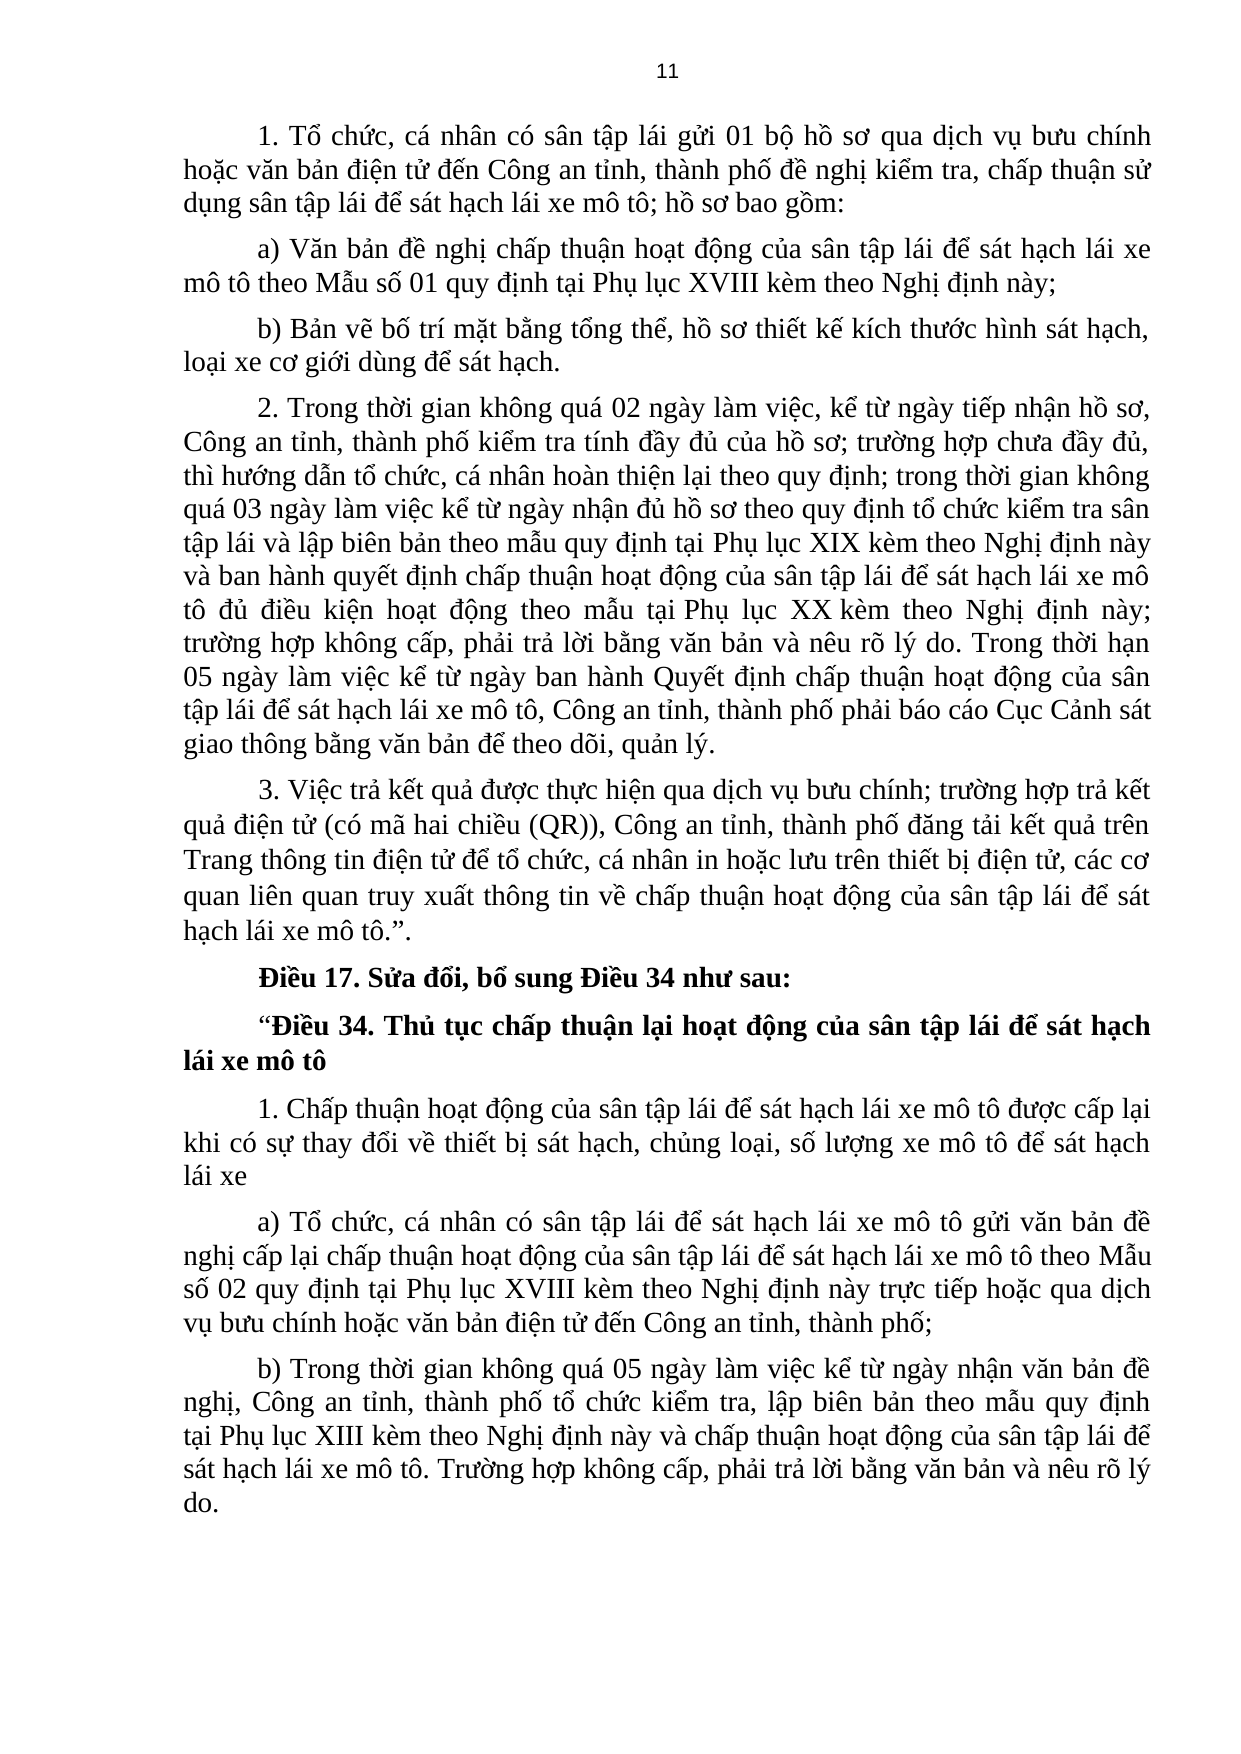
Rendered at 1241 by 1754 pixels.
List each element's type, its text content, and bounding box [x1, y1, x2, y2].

text b) Bản vẽ bố trí mặt bằng tổng thể, hồ sơ thiết kế kích thước hình sát hạch, loại xe cơ giới dùng để sát hạch. [183, 311, 1152, 378]
text “Điều 34. Thủ tục chấp thuận lại hoạt động của sân tập lái để sát hạch lái xe mô tô [183, 1008, 1152, 1077]
text a) Văn bản đề nghị chấp thuận hoạt động của sân tập lái để sát hạch lái xe mô tô theo Mẫu số 01 quy định tại Phụ lục XVIII kèm theo Nghị định này; [183, 231, 1152, 298]
text 2. Trong thời gian không quá 02 ngày làm việc, kể từ ngày tiếp nhận hồ sơ, Công an tỉnh, thành phố kiểm tra tính đầy đủ của hồ sơ; trường hợp chưa đầy đủ, thì hướng dẫn tổ chức, cá nhân hoàn thiện lại theo quy định; trong thời gian không quá 03 ngày làm việc kể từ ngày nhận đủ hồ sơ theo quy định tổ chức kiểm tra sân tập lái và lập biên bản theo mẫu quy định tại Phụ lục XIX kèm theo Nghị định này và ban hành quyết định chấp thuận hoạt động của sân tập lái để sát hạch lái xe mô tô đủ điều kiện hoạt động theo mẫu tại Phụ lục XX kèm theo Nghị định này; trường hợp không cấp, phải trả lời bằng văn bản và nêu rõ lý do. Trong thời hạn 05 ngày làm việc kể từ ngày ban hành Quyết định chấp thuận hoạt động của sân tập lái để sát hạch lái xe mô tô, Công an tỉnh, thành phố phải báo cáo Cục Cảnh sát giao thông bằng văn bản để theo dõi, quản lý. [183, 391, 1152, 759]
text 1. Tổ chức, cá nhân có sân tập lái gửi 01 bộ hồ sơ qua dịch vụ bưu chính hoặc văn bản điện tử đến Công an tỉnh, thành phố đề nghị kiểm tra, chấp thuận sử dụng sân tập lái để sát hạch lái xe mô tô; hồ sơ bao gồm: [183, 118, 1152, 219]
text b) Trong thời gian không quá 05 ngày làm việc kể từ ngày nhận văn bản đề nghị, Công an tỉnh, thành phố tổ chức kiểm tra, lập biên bản theo mẫu quy định tại Phụ lục XIII kèm theo Nghị định này và chấp thuận hoạt động của sân tập lái để sát hạch lái xe mô tô. Trường hợp không cấp, phải trả lời bằng văn bản và nêu rõ lý do. [183, 1351, 1152, 1519]
text a) Tổ chức, cá nhân có sân tập lái để sát hạch lái xe mô tô gửi văn bản đề nghị cấp lại chấp thuận hoạt động của sân tập lái để sát hạch lái xe mô tô theo Mẫu số 02 quy định tại Phụ lục XVIII kèm theo Nghị định này trực tiếp hoặc qua dịch vụ bưu chính hoặc văn bản điện tử đến Công an tỉnh, thành phố; [183, 1204, 1152, 1338]
text 1. Chấp thuận hoạt động của sân tập lái để sát hạch lái xe mô tô được cấp lại khi có sự thay đổi về thiết bị sát hạch, chủng loại, số lượng xe mô tô để sát hạch lái xe [183, 1091, 1152, 1192]
text 3. Việc trả kết quả được thực hiện qua dịch vụ bưu chính; trường hợp trả kết quả điện tử (có mã hai chiều (QR)), Công an tỉnh, thành phố đăng tải kết quả trên Trang thông tin điện tử để tổ chức, cá nhân in hoặc lưu trên thiết bị điện tử, các cơ quan liên quan truy xuất thông tin về chấp thuận hoạt động của sân tập lái để sát hạch lái xe mô tô.”. [183, 772, 1152, 946]
text Điều 17. Sửa đổi, bổ sung Điều 34 như sau: [183, 961, 1152, 994]
